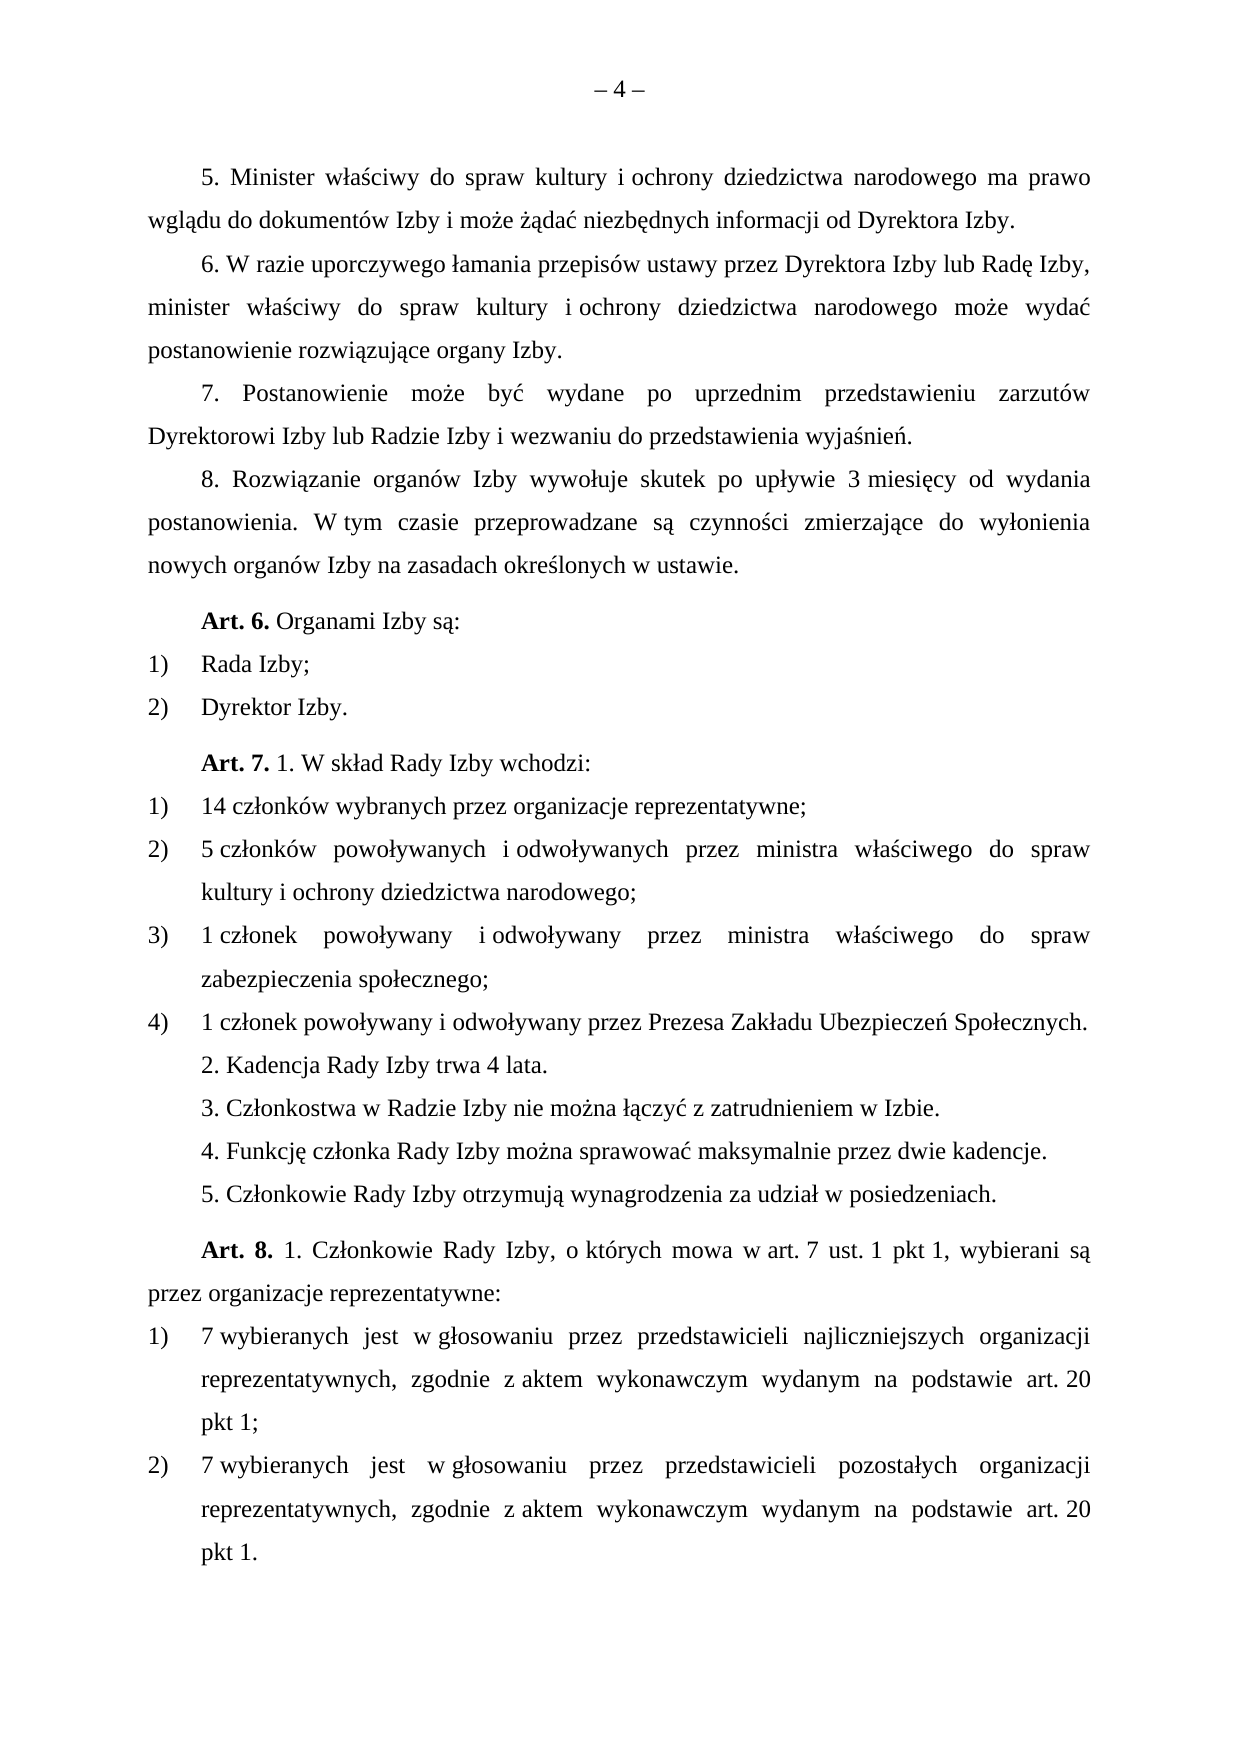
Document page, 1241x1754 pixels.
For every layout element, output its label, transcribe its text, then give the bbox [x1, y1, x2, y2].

text 7. Postanowienie może być wydane po uprzednim przedstawieniu zarzutów Dyrektorowi Izby lub Radzie Izby i wezwaniu do przedstawienia wyjaśnień. [148, 378, 1091, 450]
text 4) 1 członek powoływany i odwoływany przez Prezesa Zakładu Ubezpieczeń Społecznych. [148, 1007, 1091, 1036]
text 1) 7 wybieranych jest w głosowaniu przez przedstawicieli najliczniejszych organizacji reprezentatywnych, zgodnie z aktem wykonawczym wydanym na podstawie art. 20 pkt 1; [148, 1321, 1091, 1436]
text 2) 7 wybieranych jest w głosowaniu przez przedstawicieli pozostałych organizacji reprezentatywnych, zgodnie z aktem wykonawczym wydanym na podstawie art. 20 pkt 1. [148, 1451, 1091, 1566]
text Art. 6. Organami Izby są: [148, 606, 1091, 635]
text Art. 8. 1. Członkowie Rady Izby, o których mowa w art. 7 ust. 1 pkt 1, wybierani są przez organizacje reprezentatywne: [148, 1235, 1091, 1307]
text 4. Funkcję członka Rady Izby można sprawować maksymalnie przez dwie kadencje. [148, 1136, 1091, 1165]
text 1) Rada Izby; [148, 649, 1091, 678]
text 2) 5 członków powoływanych i odwoływanych przez ministra właściwego do spraw kultury i ochrony dziedzictwa narodowego; [148, 834, 1091, 906]
text Art. 7. 1. W skład Rady Izby wchodzi: [148, 748, 1091, 777]
text 6. W razie uporczywego łamania przepisów ustawy przez Dyrektora Izby lub Radę Izby, minister właściwy do spraw kultury i ochrony dziedzictwa narodowego może wydać postanowienie rozwiązujące organy Izby. [148, 249, 1091, 364]
text 5. Minister właściwy do spraw kultury i ochrony dziedzictwa narodowego ma prawo wglądu do dokumentów Izby i może żądać niezbędnych informacji od Dyrektora Izby. [148, 162, 1091, 234]
text 8. Rozwiązanie organów Izby wywołuje skutek po upływie 3 miesięcy od wydania postanowienia. W tym czasie przeprowadzane są czynności zmierzające do wyłonienia nowych organów Izby na zasadach określonych w ustawie. [148, 464, 1091, 579]
text 3. Członkostwa w Radzie Izby nie można łączyć z zatrudnieniem w Izbie. [148, 1093, 1091, 1122]
text 2. Kadencja Rady Izby trwa 4 lata. [148, 1050, 1091, 1079]
text 5. Członkowie Rady Izby otrzymują wynagrodzenia za udział w posiedzeniach. [148, 1179, 1091, 1208]
text 3) 1 członek powoływany i odwoływany przez ministra właściwego do spraw zabezpieczenia społecznego; [148, 921, 1091, 992]
text 2) Dyrektor Izby. [148, 692, 1091, 721]
text 1) 14 członków wybranych przez organizacje reprezentatywne; [148, 791, 1091, 820]
